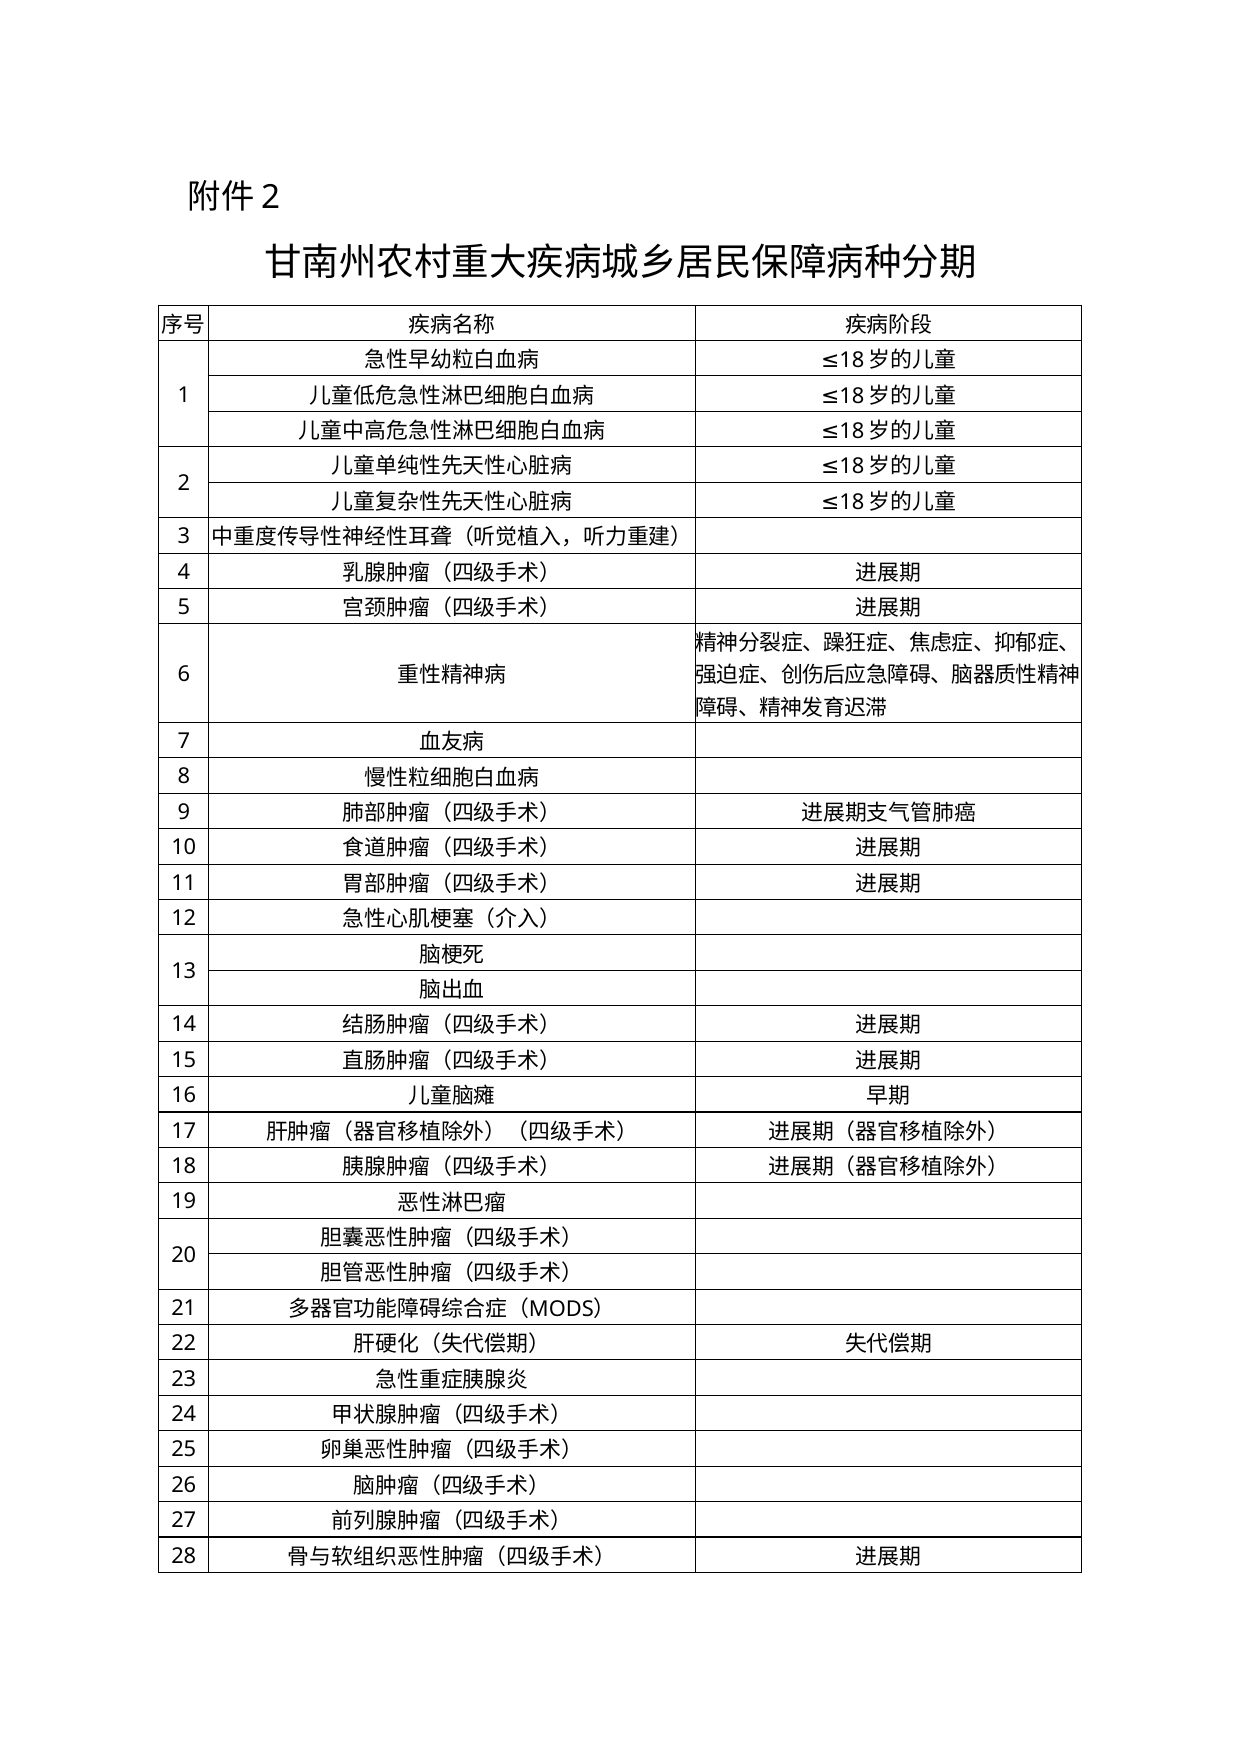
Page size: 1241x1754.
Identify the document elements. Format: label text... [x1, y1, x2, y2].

table_cell [696, 1360, 1081, 1395]
table_cell 进展期 [696, 1042, 1081, 1076]
table_cell 14 [159, 1006, 208, 1041]
table_cell [696, 758, 1081, 793]
table_cell 16 [159, 1077, 208, 1111]
table_cell 精神分裂症、躁狂症、焦虑症、抑郁症、强迫症、创伤后应急障碍、脑器质性精神障碍、精神发育迟滞 [696, 624, 1081, 722]
table_cell 进展期 [696, 1538, 1081, 1572]
table_cell [696, 1502, 1081, 1536]
table_cell [696, 1290, 1081, 1324]
table_cell [696, 723, 1081, 757]
table_cell [696, 971, 1081, 1005]
table_cell 食道肿瘤（四级手术） [209, 829, 695, 863]
table_cell ≤18岁的儿童 [696, 341, 1081, 375]
table_cell [696, 1219, 1081, 1253]
table_cell 儿童单纯性先天性心脏病 [209, 447, 695, 482]
table_cell 进展期 [696, 829, 1081, 863]
table_cell 脑肿瘤（四级手术） [209, 1467, 695, 1501]
table_cell 胰腺肿瘤（四级手术） [209, 1148, 695, 1182]
table_cell 22 [159, 1325, 208, 1359]
table_cell [696, 1467, 1081, 1501]
table_cell 急性心肌梗塞（介入） [209, 900, 695, 934]
table_cell 进展期（器官移植除外） [696, 1113, 1081, 1147]
table_cell 6 [159, 624, 208, 722]
text 附件2 [187, 162, 1053, 227]
table_cell [696, 518, 1081, 552]
table_cell 前列腺肿瘤（四级手术） [209, 1502, 695, 1536]
table_cell [696, 900, 1081, 934]
table_cell 7 [159, 723, 208, 757]
table_cell 慢性粒细胞白血病 [209, 758, 695, 793]
table_cell 进展期 [696, 865, 1081, 899]
table_cell 宫颈肿瘤（四级手术） [209, 589, 695, 623]
table_cell 进展期 [696, 589, 1081, 623]
table_cell 3 [159, 518, 208, 552]
table_cell ≤18岁的儿童 [696, 447, 1081, 482]
table_cell 胃部肿瘤（四级手术） [209, 865, 695, 899]
table_cell 骨与软组织恶性肿瘤（四级手术） [209, 1538, 695, 1572]
table_cell 脑梗死 [209, 935, 695, 970]
table_cell 多器官功能障碍综合症（MODS） [209, 1290, 695, 1324]
table_cell 儿童中高危急性淋巴细胞白血病 [209, 412, 695, 446]
table_cell 27 [159, 1502, 208, 1536]
table_cell 急性早幼粒白血病 [209, 341, 695, 375]
table_cell 26 [159, 1467, 208, 1501]
table_cell 9 [159, 794, 208, 828]
table_cell 2 [159, 447, 208, 517]
table_cell 儿童低危急性淋巴细胞白血病 [209, 376, 695, 411]
table_cell 15 [159, 1042, 208, 1076]
table_cell 18 [159, 1148, 208, 1182]
table_cell 进展期 [696, 554, 1081, 588]
table_cell 19 [159, 1183, 208, 1218]
table_cell 儿童复杂性先天性心脏病 [209, 483, 695, 517]
table_cell 23 [159, 1360, 208, 1395]
table_cell [696, 1183, 1081, 1218]
table_cell 13 [159, 935, 208, 1005]
table_cell 5 [159, 589, 208, 623]
table_cell 直肠肿瘤（四级手术） [209, 1042, 695, 1076]
table_cell 胆囊恶性肿瘤（四级手术） [209, 1219, 695, 1253]
table_cell 28 [159, 1538, 208, 1572]
table_cell [696, 1254, 1081, 1288]
table_cell 重性精神病 [209, 624, 695, 722]
table_header 疾病名称 [209, 306, 695, 340]
table_cell 17 [159, 1113, 208, 1147]
table_cell 4 [159, 554, 208, 588]
table_cell 血友病 [209, 723, 695, 757]
table_cell 25 [159, 1431, 208, 1466]
table_cell 卵巢恶性肿瘤（四级手术） [209, 1431, 695, 1466]
table_cell 急性重症胰腺炎 [209, 1360, 695, 1395]
table_cell 进展期（器官移植除外） [696, 1148, 1081, 1182]
table_cell ≤18岁的儿童 [696, 376, 1081, 411]
table_cell 1 [159, 341, 208, 446]
table_cell [696, 1431, 1081, 1466]
table_cell 脑出血 [209, 971, 695, 1005]
table_cell 21 [159, 1290, 208, 1324]
table_cell [696, 935, 1081, 970]
table_cell 早期 [696, 1077, 1081, 1111]
table_cell [696, 1396, 1081, 1430]
table_cell 10 [159, 829, 208, 863]
table_cell 20 [159, 1219, 208, 1288]
table_cell 结肠肿瘤（四级手术） [209, 1006, 695, 1041]
table_cell ≤18岁的儿童 [696, 412, 1081, 446]
table_cell 失代偿期 [696, 1325, 1081, 1359]
table_cell 肺部肿瘤（四级手术） [209, 794, 695, 828]
table_cell 8 [159, 758, 208, 793]
table_header 序号 [159, 306, 208, 340]
table_cell ≤18岁的儿童 [696, 483, 1081, 517]
table_cell 肝硬化（失代偿期） [209, 1325, 695, 1359]
table_cell 儿童脑瘫 [209, 1077, 695, 1111]
table_cell 甲状腺肿瘤（四级手术） [209, 1396, 695, 1430]
table_header 疾病阶段 [696, 306, 1081, 340]
table_cell 12 [159, 900, 208, 934]
table_cell 恶性淋巴瘤 [209, 1183, 695, 1218]
table_cell 11 [159, 865, 208, 899]
table_cell 胆管恶性肿瘤（四级手术） [209, 1254, 695, 1288]
table_cell 中重度传导性神经性耳聋（听觉植入，听力重建） [209, 518, 695, 552]
text 甘南州农村重大疾病城乡居民保障病种分期 [187, 227, 1053, 292]
table_cell 24 [159, 1396, 208, 1430]
table_cell 进展期 [696, 1006, 1081, 1041]
table_cell 肝肿瘤（器官移植除外）（四级手术） [209, 1113, 695, 1147]
table_cell 进展期支气管肺癌 [696, 794, 1081, 828]
table_cell 乳腺肿瘤（四级手术） [209, 554, 695, 588]
